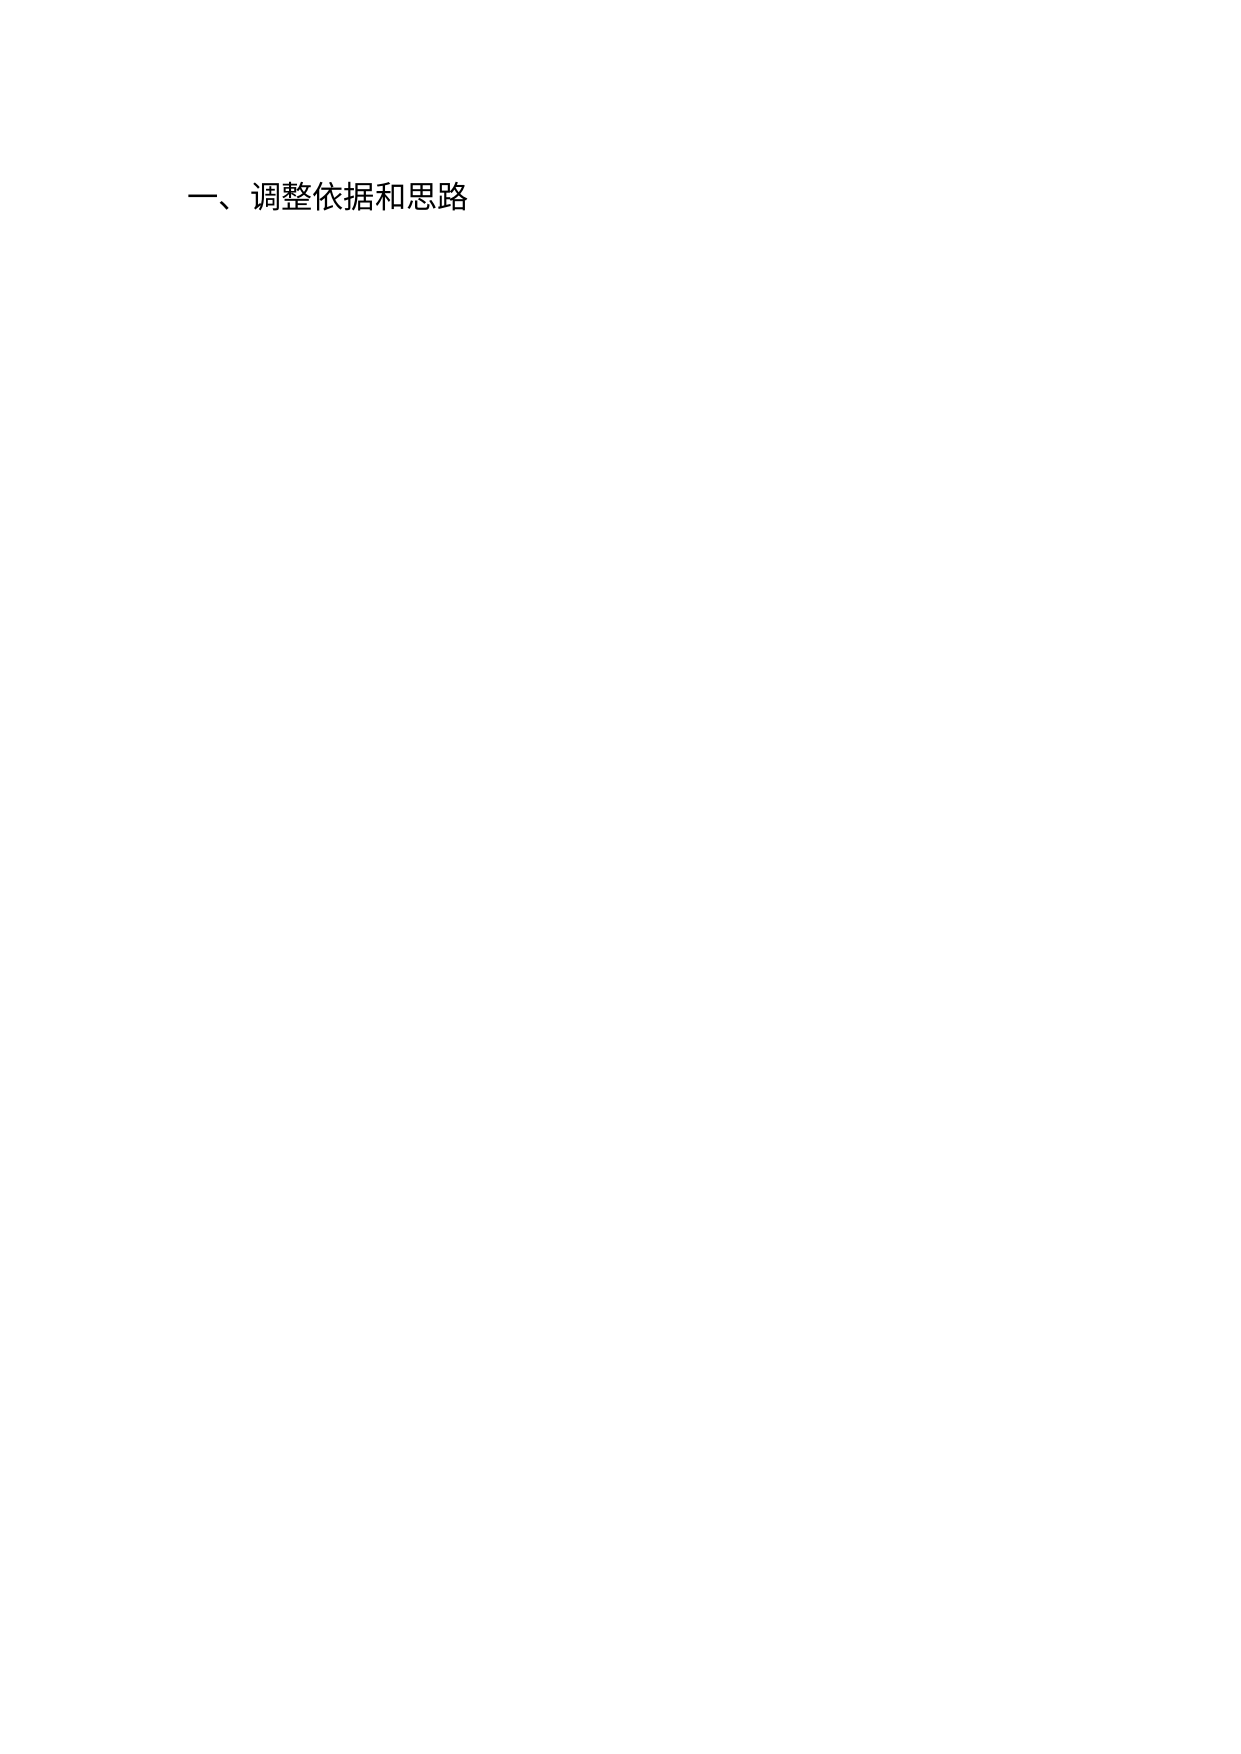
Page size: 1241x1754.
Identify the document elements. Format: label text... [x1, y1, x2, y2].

text 一、调整依据和思路 [187, 162, 1053, 227]
